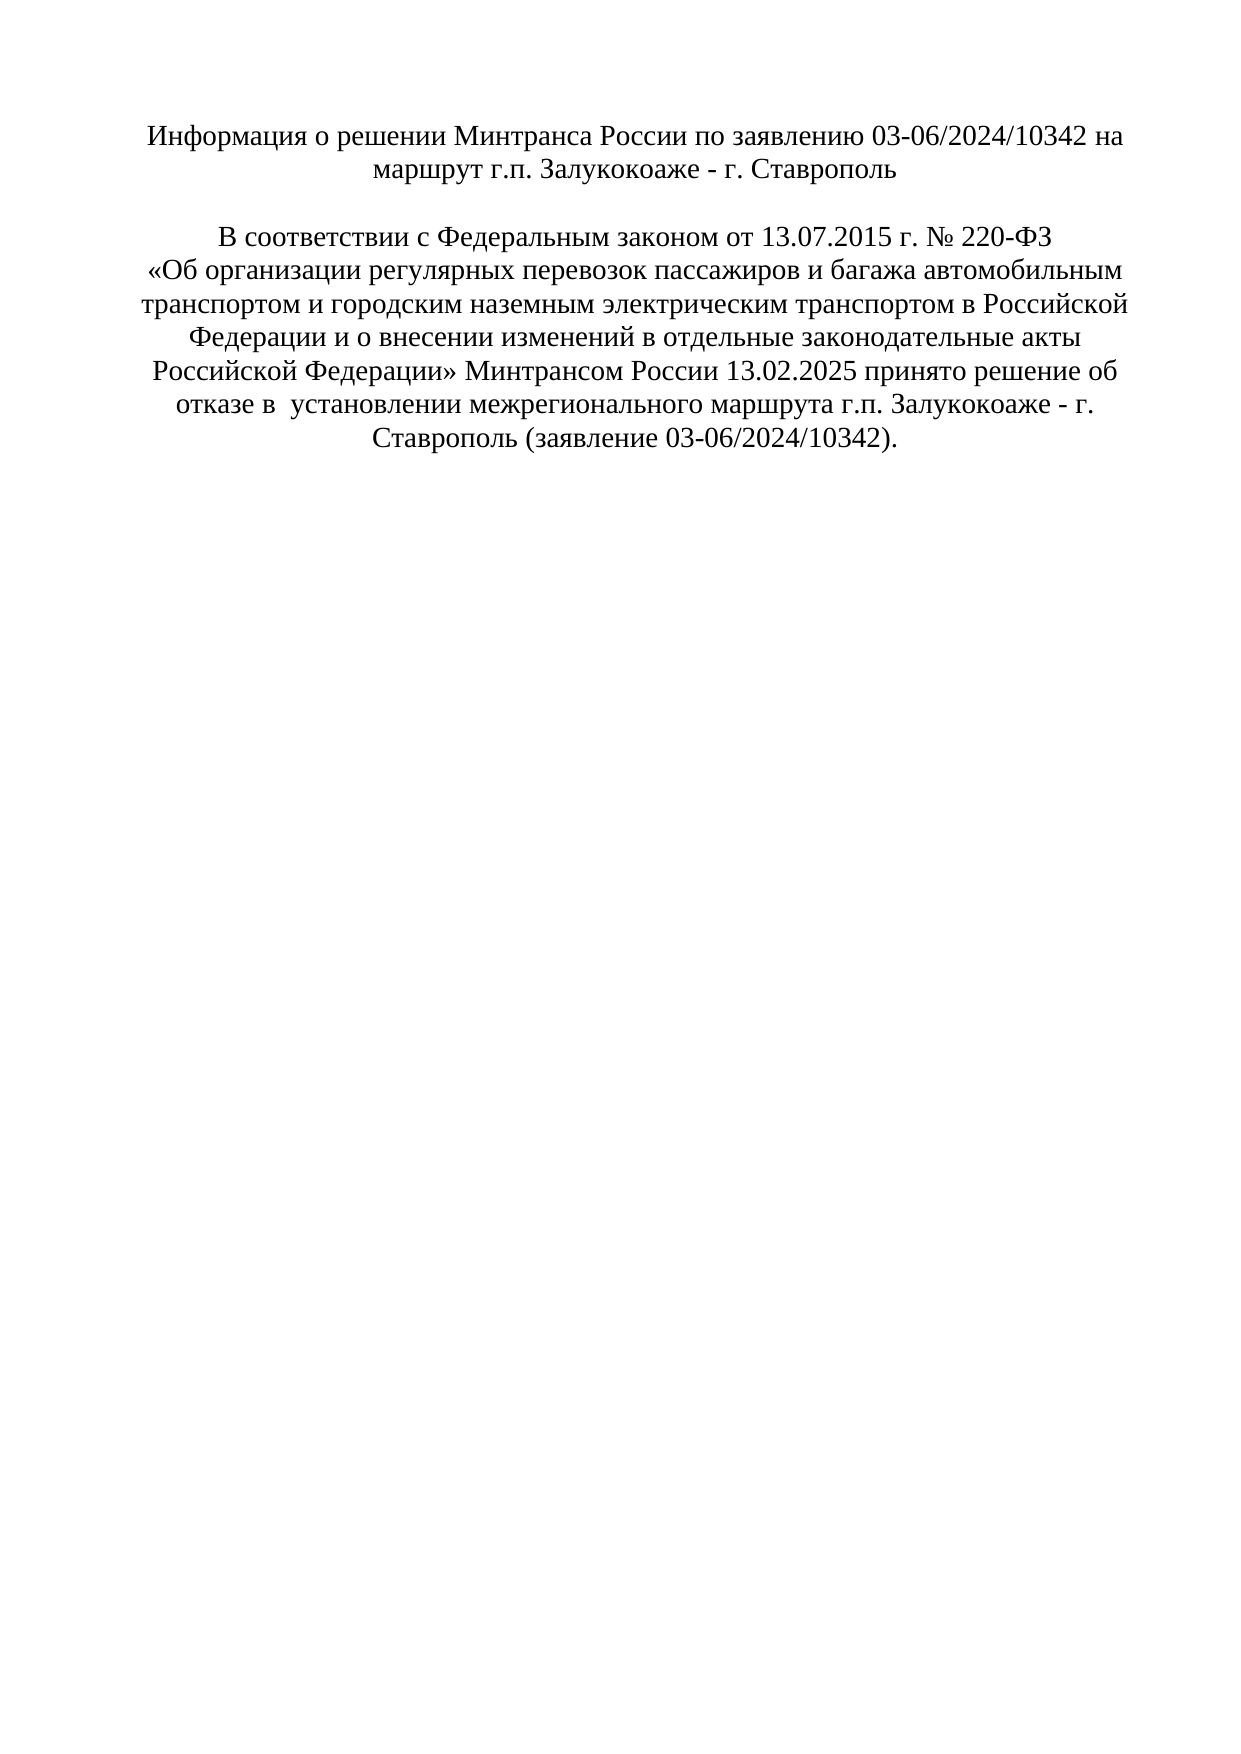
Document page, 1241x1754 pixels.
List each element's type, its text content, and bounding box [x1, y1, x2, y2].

text В соответствии с Федеральным законом от 13.07.2015 г. № 220-ФЗ «Об организации регулярных перевозок пассажиров и багажа автомобильным транспортом и городским наземным электрическим транспортом в Российской Федерации и о внесении изменений в отдельные законодательные акты Российской Федерации» Минтрансом России 13.02.2025 принято решение об отказе в установлении межрегионального маршрута г.п. Залукокоаже - г. Ставрополь (заявление 03-06/2024/10342). [118, 219, 1152, 453]
text Информация о решении Минтранса России по заявлению 03-06/2024/10342 на маршрут г.п. Залукокоаже - г. Ставрополь [118, 118, 1152, 185]
